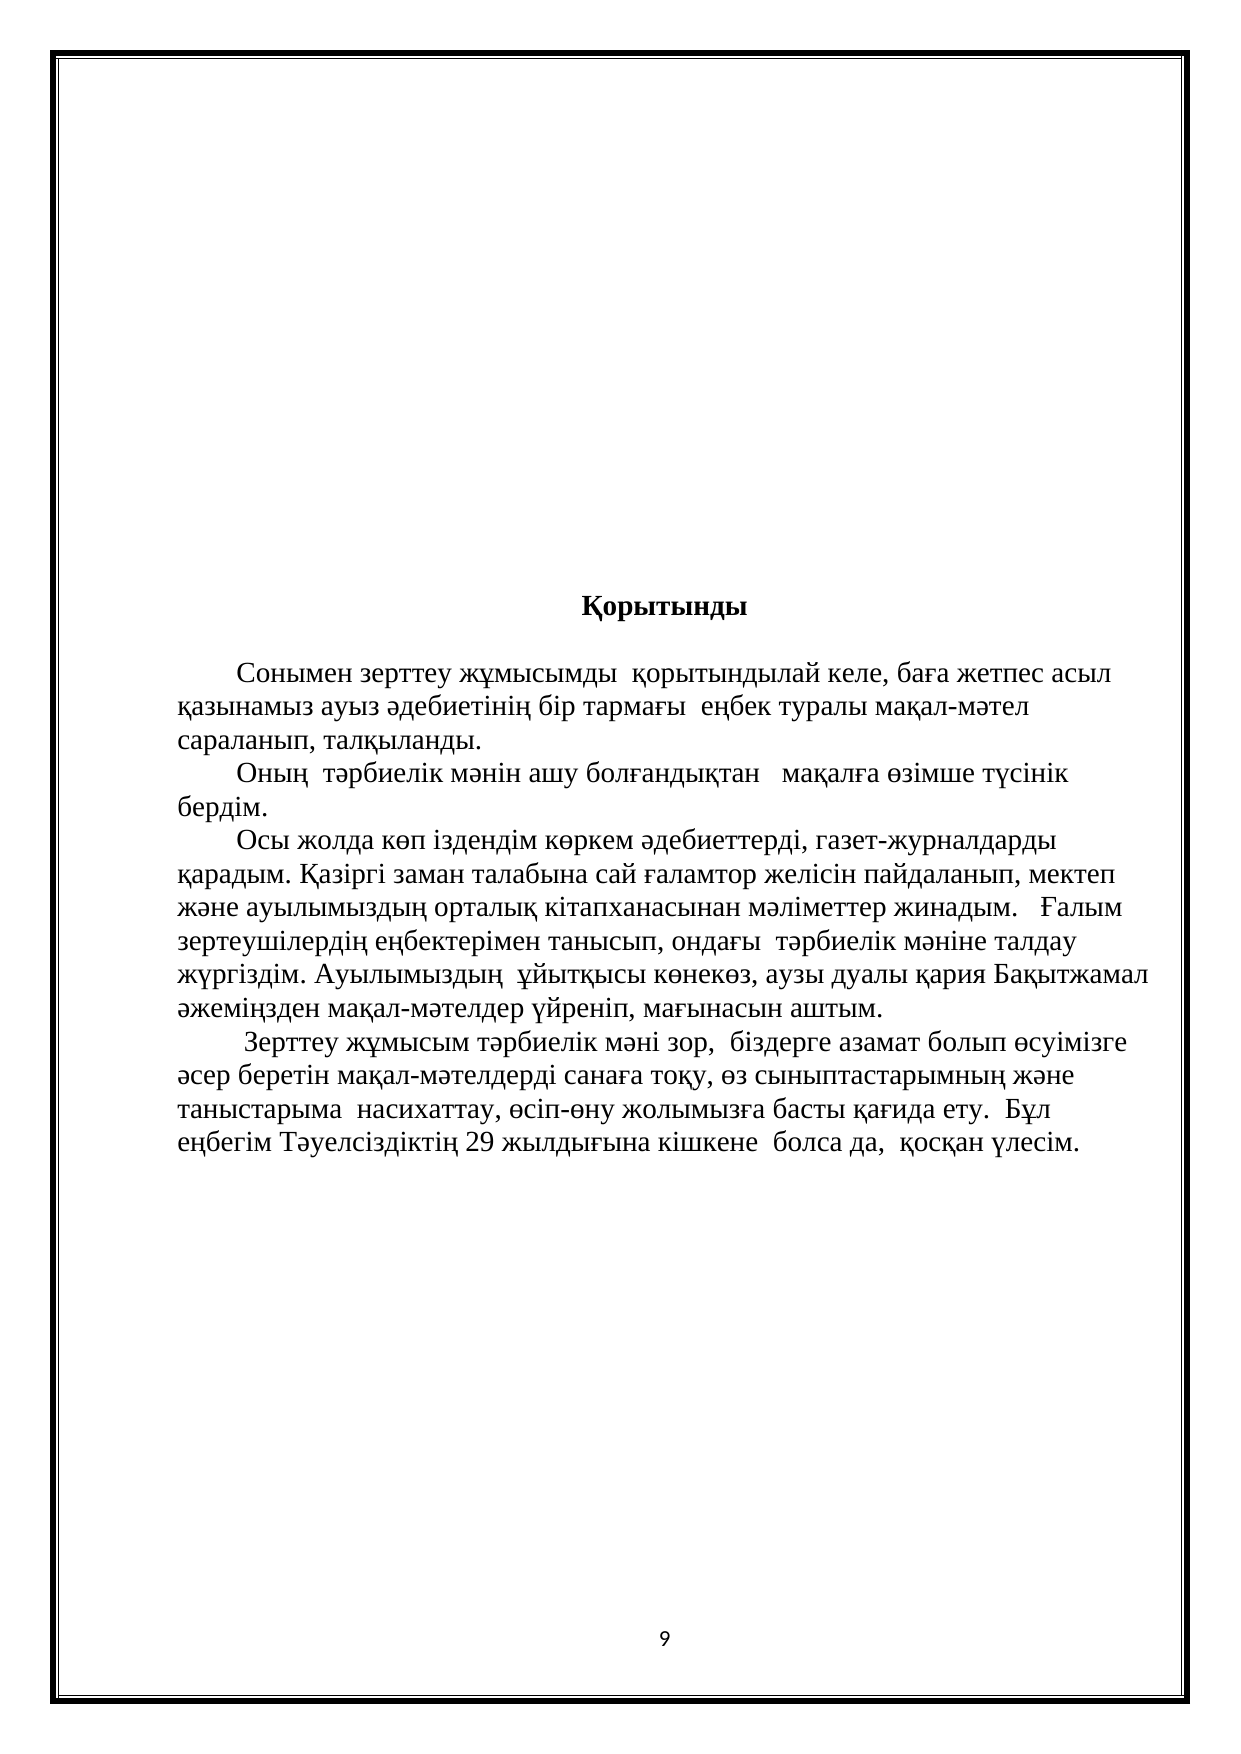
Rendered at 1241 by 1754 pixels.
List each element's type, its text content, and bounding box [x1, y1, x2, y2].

text Зерттеу жұмысым тәрбиелік мәні зор, біздерге азамат болып өсуімізге әсер беретін мақал-мәтелдерді санаға тоқу, өз сыныптастарымның және таныстарыма насихаттау, өсіп-өну жолымызға басты қағида ету. Бұл еңбегім Тәуелсіздіктің 29 жылдығына кішкене болса да, қосқан үлесім. [177, 1024, 1152, 1158]
text Сонымен зерттеу жұмысымды қорытындылай келе, баға жетпес асыл қазынамыз ауыз әдебиетінің бір тармағы еңбек туралы мақал-мәтел сараланып, талқыланды. [177, 655, 1152, 755]
text Осы жолда көп іздендім көркем әдебиеттерді, газет-журналдарды қарадым. Қазіргі заман талабына сай ғаламтор желісін пайдаланып, мектеп және ауылымыздың орталық кітапханасынан мәліметтер жинадым. Ғалым зертеушілердің еңбектерімен танысып, ондағы тәрбиелік мәніне талдау жүргіздім. Ауылымыздың ұйытқысы көнекөз, аузы дуалы қария Бақытжамал әжеміңзден мақал-мәтелдер үйреніп, мағынасын аштым. [177, 822, 1152, 1024]
text Оның тәрбиелік мәнін ашу болғандықтан мақалға өзімше түсінік бердім. [177, 755, 1152, 822]
text Қорытынды [177, 588, 1152, 621]
